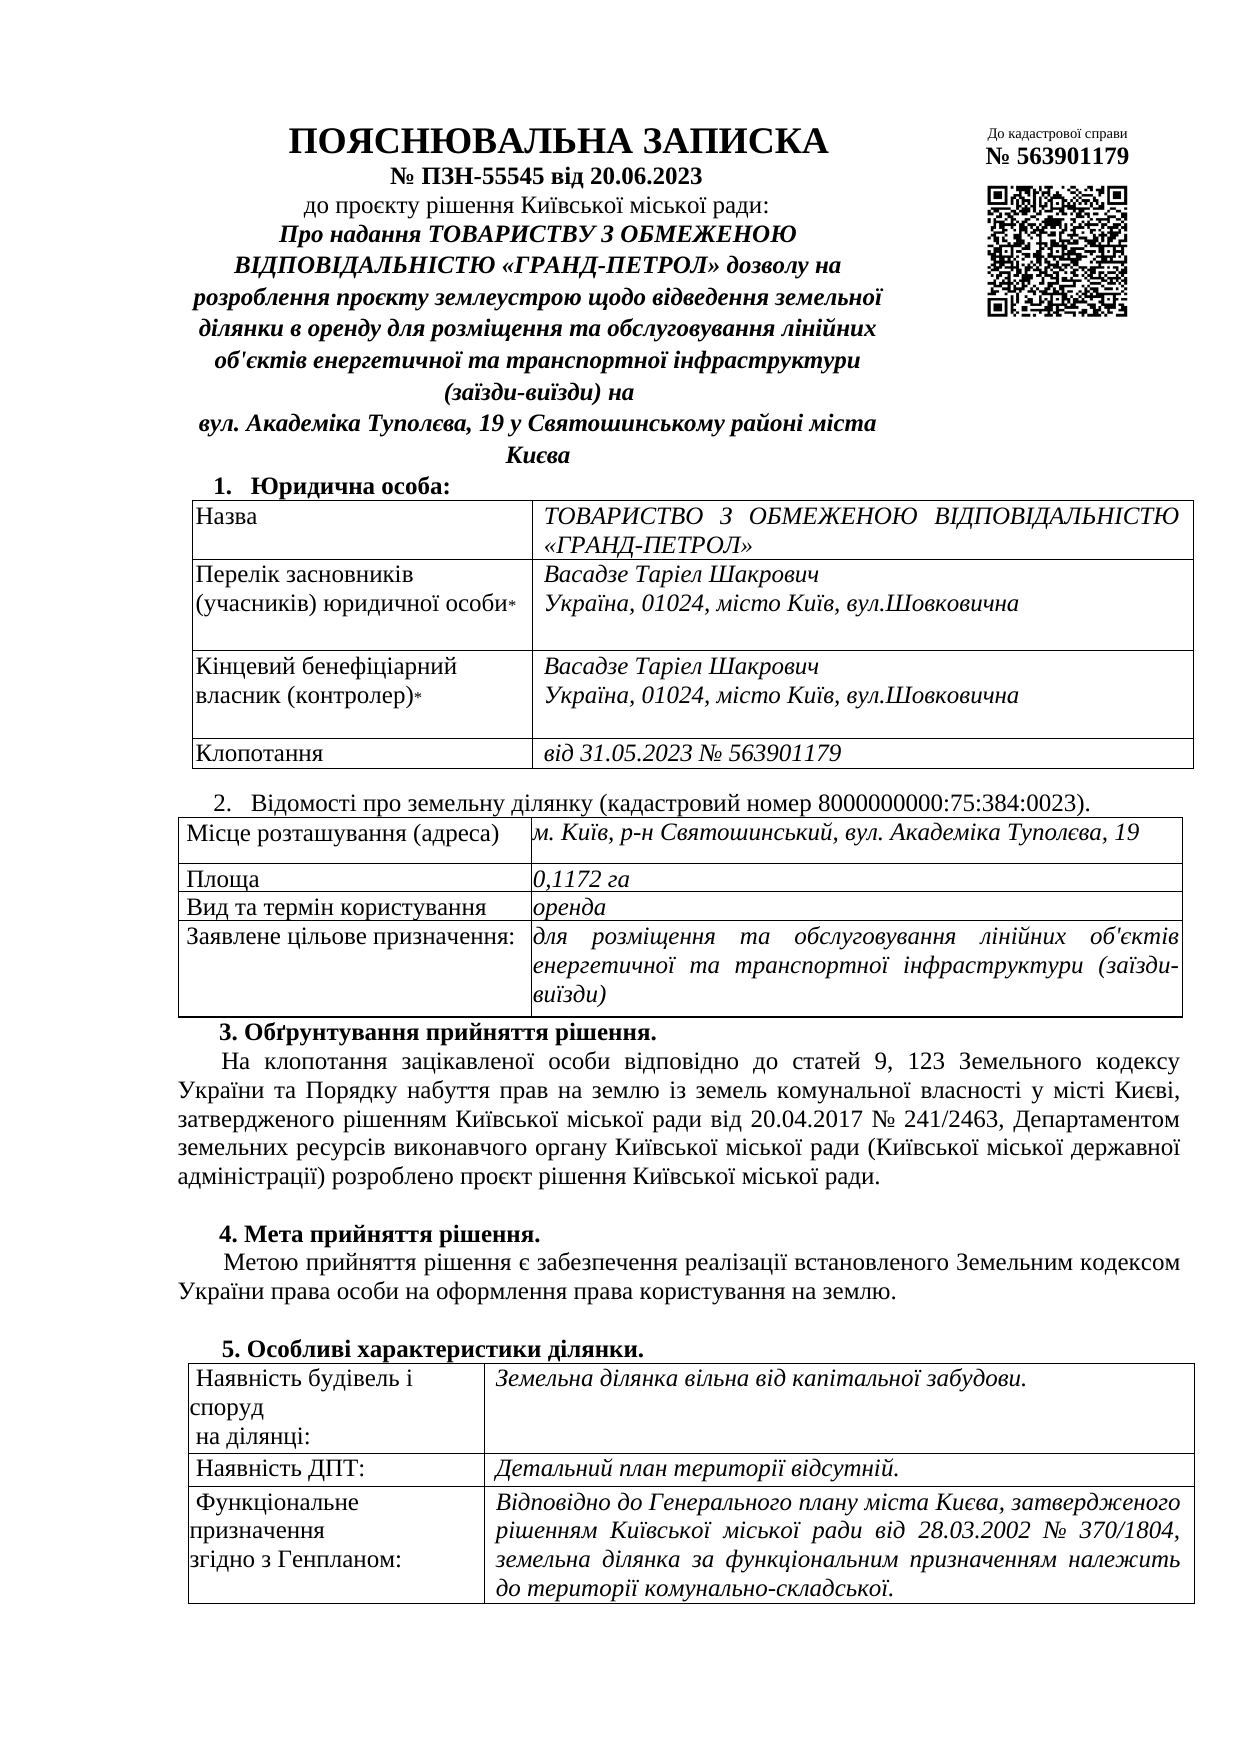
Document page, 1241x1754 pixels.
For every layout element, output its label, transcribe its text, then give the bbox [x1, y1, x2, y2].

table_cell Кінцевий бенефіціарний власник (контролер)* [193, 651, 532, 737]
table_cell Площа [179, 864, 531, 891]
text 3. Обґрунтування прийняття рішення. [177, 1017, 1181, 1046]
text Метою прийняття рішення є забезпечення реалізації встановленого Земельним кодексом України права особи на оформлення права користування на землю. [177, 1247, 1181, 1305]
text На клопотання зацікавленої особи відповідно до статей 9, 123 Земельного кодексу України та Порядку набуття прав на землю із земель комунальної власності у місті Києві, затвердженого рішенням Київської міської ради від 20.04.2017 № 241/2463, Департаментом земельних ресурсів виконавчого органу Київської міської ради (Київської міської державної адміністрації) розроблено проєкт рішення Київської міської ради. [177, 1046, 1181, 1190]
table_cell для розміщення та обслуговування лінійних об'єктів енергетичної та транспортної інфраструктури (заїзди-виїзди) [532, 921, 1182, 1016]
table_header м. Київ, р-н Святошинський, вул. Академіка Туполєва, 19 [532, 818, 1182, 863]
text вул. Академіка Туполєва, 19 у Святошинському районі міста Києва [177, 408, 901, 468]
text 5. Особливі характеристики ділянки. [222, 1334, 1181, 1362]
list Відомості про земельну ділянку (кадастровий номер 8000000000:75:384:0023). [213, 788, 1181, 817]
table_cell Перелік засновників (учасників) юридичної особи* [193, 560, 532, 650]
table_header Назва [193, 501, 532, 558]
table_cell Вид та термін користування [179, 892, 531, 920]
table_header Місце розташування (адреса) [179, 818, 531, 863]
text № ПЗН-55545 від 20.06.2023 [315, 161, 778, 190]
table_cell Васадзе Таріел Шакрович Україна, 01024, місто Київ, вул.Шовковична [533, 560, 1193, 650]
table_cell Заявлене цільове призначення: [179, 921, 531, 1016]
table_header Земельна ділянка вільна від капітальної забудови. [485, 1364, 1194, 1452]
table_cell Клопотання [193, 739, 532, 768]
table_header Наявність будівель і споруд на ділянці: [189, 1364, 484, 1452]
text ПОЯСНЮВАЛЬНА ЗАПИСКА [177, 118, 940, 161]
table_header ТОВАРИСТВО З ОБМЕЖЕНОЮ ВІДПОВІДАЛЬНІСТЮ «ГРАНД-ПЕТРОЛ» [533, 501, 1193, 558]
table_cell Васадзе Таріел Шакрович Україна, 01024, місто Київ, вул.Шовковична [533, 651, 1193, 737]
table_cell Наявність ДПТ: [189, 1454, 484, 1486]
text 4. Мета прийняття рішення. [177, 1219, 1181, 1247]
list Юридична особа: [213, 471, 1181, 500]
text Про надання ТОВАРИСТВУ З ОБМЕЖЕНОЮ ВІДПОВІДАЛЬНІСТЮ «ГРАНД-ПЕТРОЛ» дозволу на розроблення проєкту землеустрою щодо відведення земельної ділянки в оренду для розміщення та обслуговування лінійних об'єктів енергетичної та транспортної інфраструктури (заїзди-виїзди) на [177, 219, 901, 405]
table_cell Функціональне призначення згідно з Генпланом: [189, 1487, 484, 1603]
table_cell Відповідно до Генерального плану міста Києва, затвердженого рішенням Київської міської ради від 28.03.2002 № 370/1804, земельна ділянка за функціональним призначенням належить до території комунально-складської. [485, 1487, 1194, 1603]
picture [976, 175, 1138, 327]
table_cell оренда [532, 892, 1182, 920]
text до проєкту рішення Київської міської ради: [177, 190, 896, 219]
table_cell від 31.05.2023 № 563901179 [533, 739, 1193, 768]
table_cell Детальний план території відсутній. [485, 1454, 1194, 1486]
table_cell 0,1172 га [532, 864, 1182, 891]
